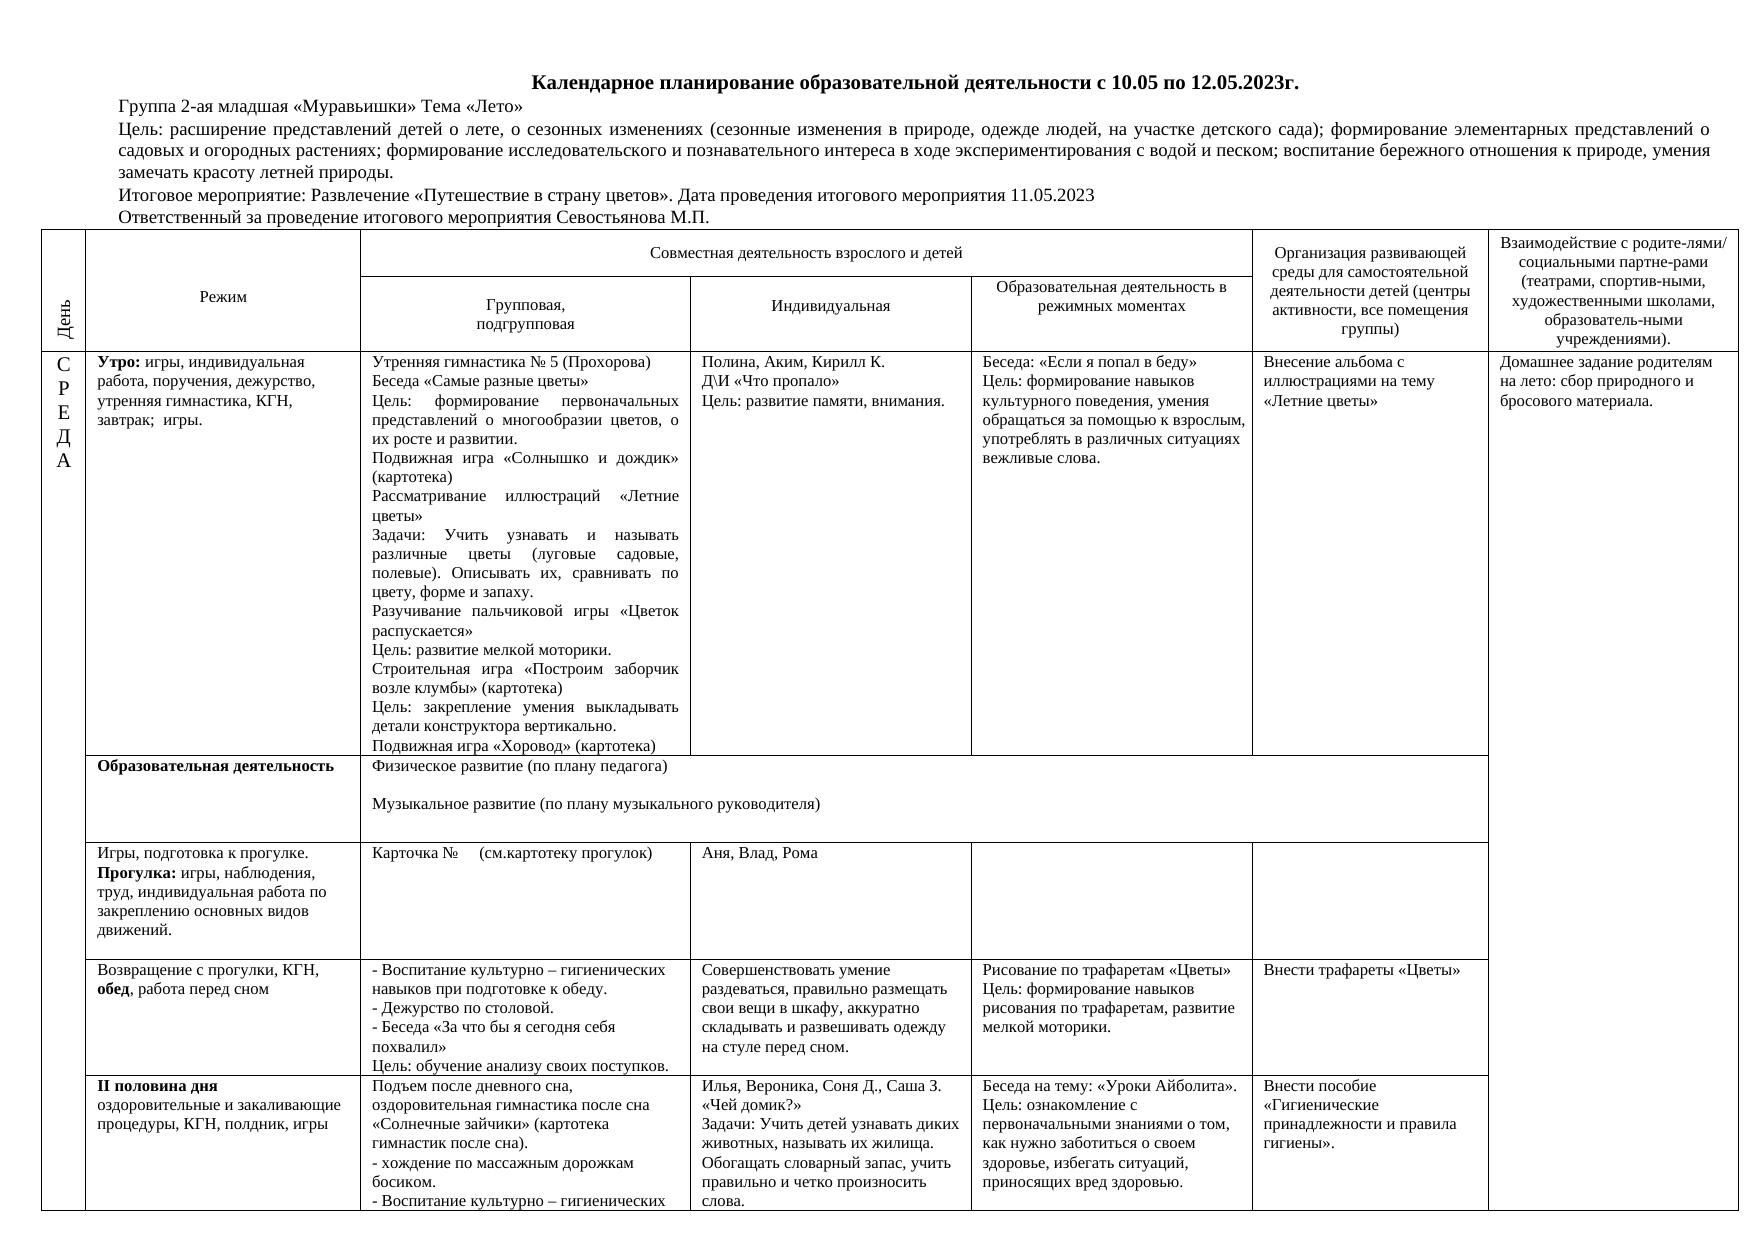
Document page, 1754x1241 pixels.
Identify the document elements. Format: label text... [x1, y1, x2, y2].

table_cell Индивидуальная [691, 277, 971, 351]
table_cell С Р Е Д А [42, 352, 85, 1210]
table_cell Аня, Влад, Рома [691, 843, 971, 959]
table_header Взаимодействие с родите-лями/ социальными партне-рами (театрами, спортив-ными, художественными школами, образователь-ными учреждениями). [1489, 230, 1738, 351]
table_cell Игры, подготовка к прогулке. Прогулка: игры, наблюдения, труд, индивидуальная работа по закреплению основных видов движений. [86, 843, 360, 959]
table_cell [691, 1076, 971, 1210]
text Итоговое мероприятие: Развлечение «Путешествие в страну цветов». Дата проведения итогового мероприятия 11.05.2023 [118, 183, 1713, 205]
table_cell - Воспитание культурно – гигиенических навыков при подготовке к обеду. - Дежурство по столовой. - Беседа «За что бы я сегодня себя похвалил» Цель: обучение анализу своих поступков. [361, 960, 690, 1075]
table_cell Внесение альбома с иллюстрациями на тему «Летние цветы» [1253, 352, 1488, 754]
table_header Режим [86, 230, 360, 351]
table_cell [361, 1076, 690, 1210]
table_cell Рисование по трафаретам «Цветы» Цель: формирование навыков рисования по трафаретам, развитие мелкой моторики. [972, 960, 1252, 1075]
table_cell Утренняя гимнастика № 5 (Прохорова) Беседа «Самые разные цветы» Цель: формирование первоначальных представлений о многообразии цветов, о их росте и развитии. Подвижная игра «Солнышко и дождик» (картотека) Рассматривание иллюстраций «Летние цветы» Задачи: Учить узнавать и называть различные цветы (луговые садовые, полевые). Описывать их, сравнивать по цвету, форме и запаху. Разучивание пальчиковой игры «Цветок распускается» Цель: развитие мелкой моторики. Строительная игра «Построим заборчик возле клумбы» (картотека) Цель: закрепление умения выкладывать детали конструктора вертикально. Подвижная игра «Хоровод» (картотека) [361, 352, 690, 754]
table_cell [1253, 1076, 1488, 1210]
table_cell Утро: игры, индивидуальная работа, поручения, дежурство, утренняя гимнастика, КГН, завтрак; игры. [86, 352, 360, 754]
table_cell Беседа: «Если я попал в беду» Цель: формирование навыков культурного поведения, умения обращаться за помощью к взрослым, употреблять в различных ситуациях вежливые слова. [972, 352, 1252, 754]
text Ответственный за проведение итогового мероприятия Севостьянова М.П. [118, 206, 1713, 228]
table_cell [972, 1076, 1252, 1210]
table_cell Полина, Аким, Кирилл К. Д\И «Что пропало» Цель: развитие памяти, внимания. [691, 352, 971, 754]
table_cell Совершенствовать умение раздеваться, правильно размещать свои вещи в шкафу, аккуратно складывать и развешивать одежду на стуле перед сном. [691, 960, 971, 1075]
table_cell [86, 1076, 360, 1210]
text Цель: расширение представлений детей о лете, о сезонных изменениях (сезонные изменения в природе, одежде людей, на участке детского сада); формирование элементарных представлений о садовых и огородных растениях; формирование исследовательского и познавательного интереса в ходе экспериментирования с водой и песком; воспитание бережного отношения к природе, умения замечать красоту летней природы. [118, 118, 1713, 182]
table_cell Образовательная деятельность [86, 756, 360, 842]
table_cell Возвращение с прогулки, КГН, обед, работа перед сном [86, 960, 360, 1075]
table_cell Групповая, подгрупповая [361, 277, 690, 351]
table_cell Физическое развитие (по плану педагога) Музыкальное развитие (по плану музыкального руководителя) [361, 756, 1488, 842]
text Группа 2-ая младшая «Муравьишки» Тема «Лето» [118, 95, 1713, 117]
table_cell Образовательная деятельность в режимных моментах [972, 277, 1252, 351]
table_cell [972, 843, 1252, 959]
table_header Совместная деятельность взрослого и детей [361, 230, 1252, 276]
table_cell [1253, 843, 1488, 959]
text Календарное планирование образовательной деятельности с 10.05 по 12.05.2023г. [118, 70, 1713, 94]
table_cell Домашнее задание родителям на лето: сбор природного и бросового материала. [1489, 352, 1738, 1210]
table_header День недели [42, 230, 85, 351]
table_cell Внести трафареты «Цветы» [1253, 960, 1488, 1075]
table_cell Карточка № (см.картотеку прогулок) [361, 843, 690, 959]
table_header Организация развивающей среды для самостоятельной деятельности детей (центры активности, все помещения группы) [1253, 230, 1488, 351]
